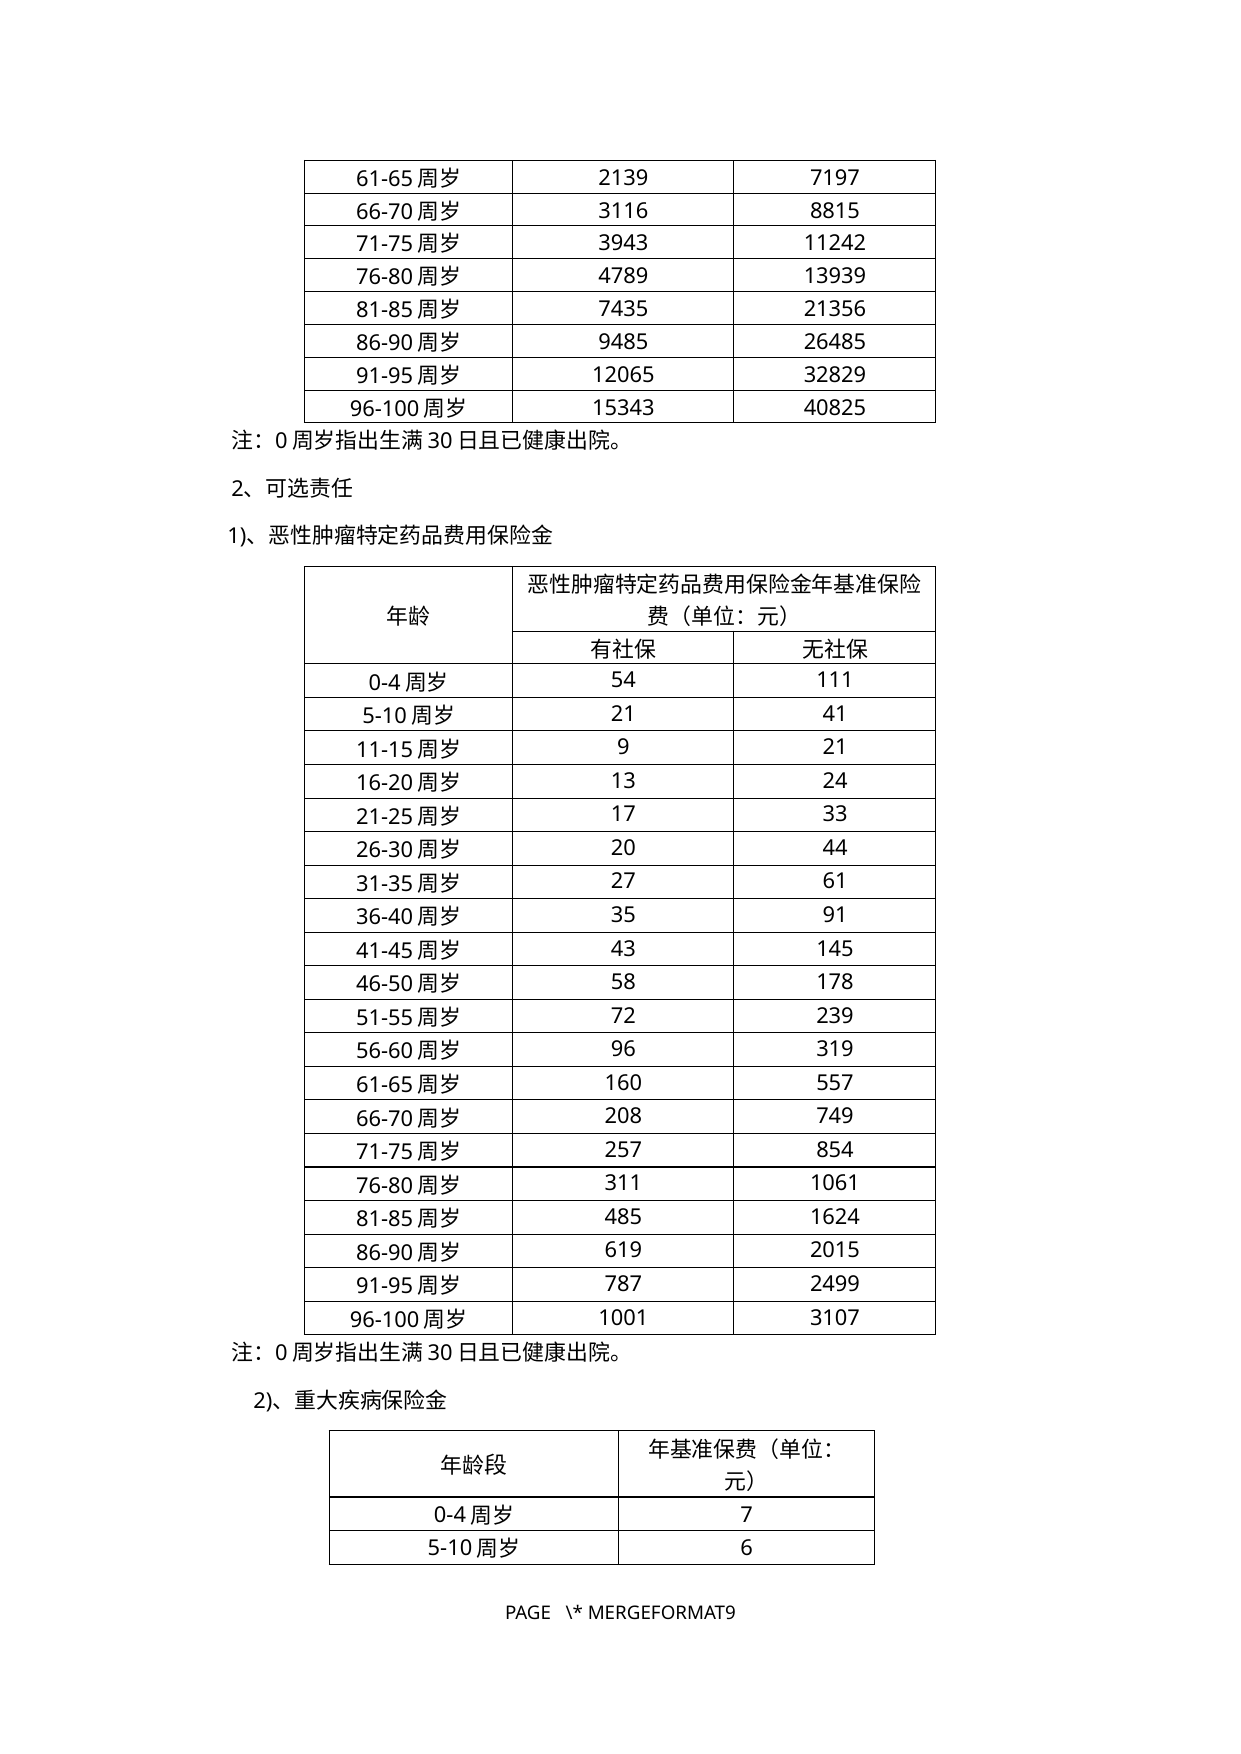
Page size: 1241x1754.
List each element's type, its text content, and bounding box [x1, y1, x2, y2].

table_cell 5-10周岁 [330, 1531, 618, 1563]
table_cell 3116 [513, 194, 733, 225]
table_cell 26-30周岁 [305, 832, 512, 864]
table_cell 40825 [734, 391, 935, 422]
table_cell 21 [513, 698, 733, 730]
table_cell 13939 [734, 259, 935, 291]
table_cell 111 [734, 664, 935, 697]
table_cell 1061 [734, 1168, 935, 1200]
table_cell 854 [734, 1134, 935, 1166]
table_cell 9485 [513, 325, 733, 357]
table_cell 71-75周岁 [305, 226, 512, 258]
table_header 年龄 [305, 567, 512, 663]
table_cell 96 [513, 1033, 733, 1066]
list 注：0周岁指出生满30日且已健康出院。 [187, 1335, 1053, 1367]
table_cell 21356 [734, 292, 935, 324]
table_cell 2139 [513, 161, 733, 193]
table_cell 17 [513, 799, 733, 831]
table_cell 311 [513, 1168, 733, 1200]
table_cell 72 [513, 1000, 733, 1032]
table_cell 319 [734, 1033, 935, 1066]
table_cell 160 [513, 1067, 733, 1099]
table_cell 3107 [734, 1302, 935, 1334]
table_cell 145 [734, 933, 935, 965]
text 1)、恶性肿瘤特定药品费用保险金 [187, 518, 1053, 550]
table_cell 16-20周岁 [305, 765, 512, 797]
table_cell 44 [734, 832, 935, 864]
table_cell 91 [734, 899, 935, 932]
table_cell 66-70周岁 [305, 194, 512, 225]
table_cell 8815 [734, 194, 935, 225]
table_cell 66-70周岁 [305, 1100, 512, 1133]
table_cell 5-10周岁 [305, 698, 512, 730]
table_cell 86-90周岁 [305, 1235, 512, 1267]
table_cell 208 [513, 1100, 733, 1133]
table_cell 24 [734, 765, 935, 797]
table_cell 35 [513, 899, 733, 932]
table_cell 1624 [734, 1201, 935, 1233]
table_cell 58 [513, 966, 733, 999]
table_cell 3943 [513, 226, 733, 258]
text 2、可选责任 [187, 471, 1053, 503]
table_header 年基准保费（单位：元） [619, 1431, 874, 1496]
table_cell 有社保 [513, 632, 733, 663]
table_cell 71-75周岁 [305, 1134, 512, 1166]
table_cell 257 [513, 1134, 733, 1166]
table_cell 81-85周岁 [305, 292, 512, 324]
list 注：0周岁指出生满30日且已健康出院。 [187, 423, 1053, 455]
table_cell 20 [513, 832, 733, 864]
table_header 年龄段 [330, 1431, 618, 1496]
table_cell 51-55周岁 [305, 1000, 512, 1032]
table_cell 96-100周岁 [305, 391, 512, 422]
table_cell 0-4周岁 [305, 664, 512, 697]
table_cell 7 [619, 1498, 874, 1530]
table_cell 32829 [734, 358, 935, 389]
table_cell 41-45周岁 [305, 933, 512, 965]
table_cell 46-50周岁 [305, 966, 512, 999]
table_cell 86-90周岁 [305, 325, 512, 357]
table_cell 11242 [734, 226, 935, 258]
table_cell 96-100周岁 [305, 1302, 512, 1334]
table_cell 36-40周岁 [305, 899, 512, 932]
table_cell 54 [513, 664, 733, 697]
table_cell 7197 [734, 161, 935, 193]
text 2)、重大疾病保险金 [187, 1383, 1053, 1414]
table_cell 6 [619, 1531, 874, 1563]
table_cell 619 [513, 1235, 733, 1267]
table_cell 76-80周岁 [305, 1168, 512, 1200]
table_cell 61-65周岁 [305, 161, 512, 193]
table_cell 557 [734, 1067, 935, 1099]
table_cell 0-4周岁 [330, 1498, 618, 1530]
table_cell 13 [513, 765, 733, 797]
table_cell 12065 [513, 358, 733, 389]
table_cell 43 [513, 933, 733, 965]
table_cell 31-35周岁 [305, 866, 512, 898]
table_cell 21 [734, 731, 935, 764]
table_cell 无社保 [734, 632, 935, 663]
table_cell 33 [734, 799, 935, 831]
table_cell 2015 [734, 1235, 935, 1267]
table_cell 7435 [513, 292, 733, 324]
table_cell 2499 [734, 1268, 935, 1301]
table_cell 749 [734, 1100, 935, 1133]
table_cell 11-15周岁 [305, 731, 512, 764]
table_cell 91-95周岁 [305, 358, 512, 389]
table_cell 81-85周岁 [305, 1201, 512, 1233]
table_cell 56-60周岁 [305, 1033, 512, 1066]
table_cell 9 [513, 731, 733, 764]
table_cell 21-25周岁 [305, 799, 512, 831]
table_cell 15343 [513, 391, 733, 422]
table_header 恶性肿瘤特定药品费用保险金年基准保险费（单位：元） [513, 567, 935, 631]
table_cell 91-95周岁 [305, 1268, 512, 1301]
table_cell 787 [513, 1268, 733, 1301]
table_cell 485 [513, 1201, 733, 1233]
table_cell 41 [734, 698, 935, 730]
table_cell 178 [734, 966, 935, 999]
table_cell 239 [734, 1000, 935, 1032]
table_cell 76-80周岁 [305, 259, 512, 291]
table_cell 61-65周岁 [305, 1067, 512, 1099]
table_cell 1001 [513, 1302, 733, 1334]
table_cell 61 [734, 866, 935, 898]
table_cell 27 [513, 866, 733, 898]
table_cell 4789 [513, 259, 733, 291]
table_cell 26485 [734, 325, 935, 357]
